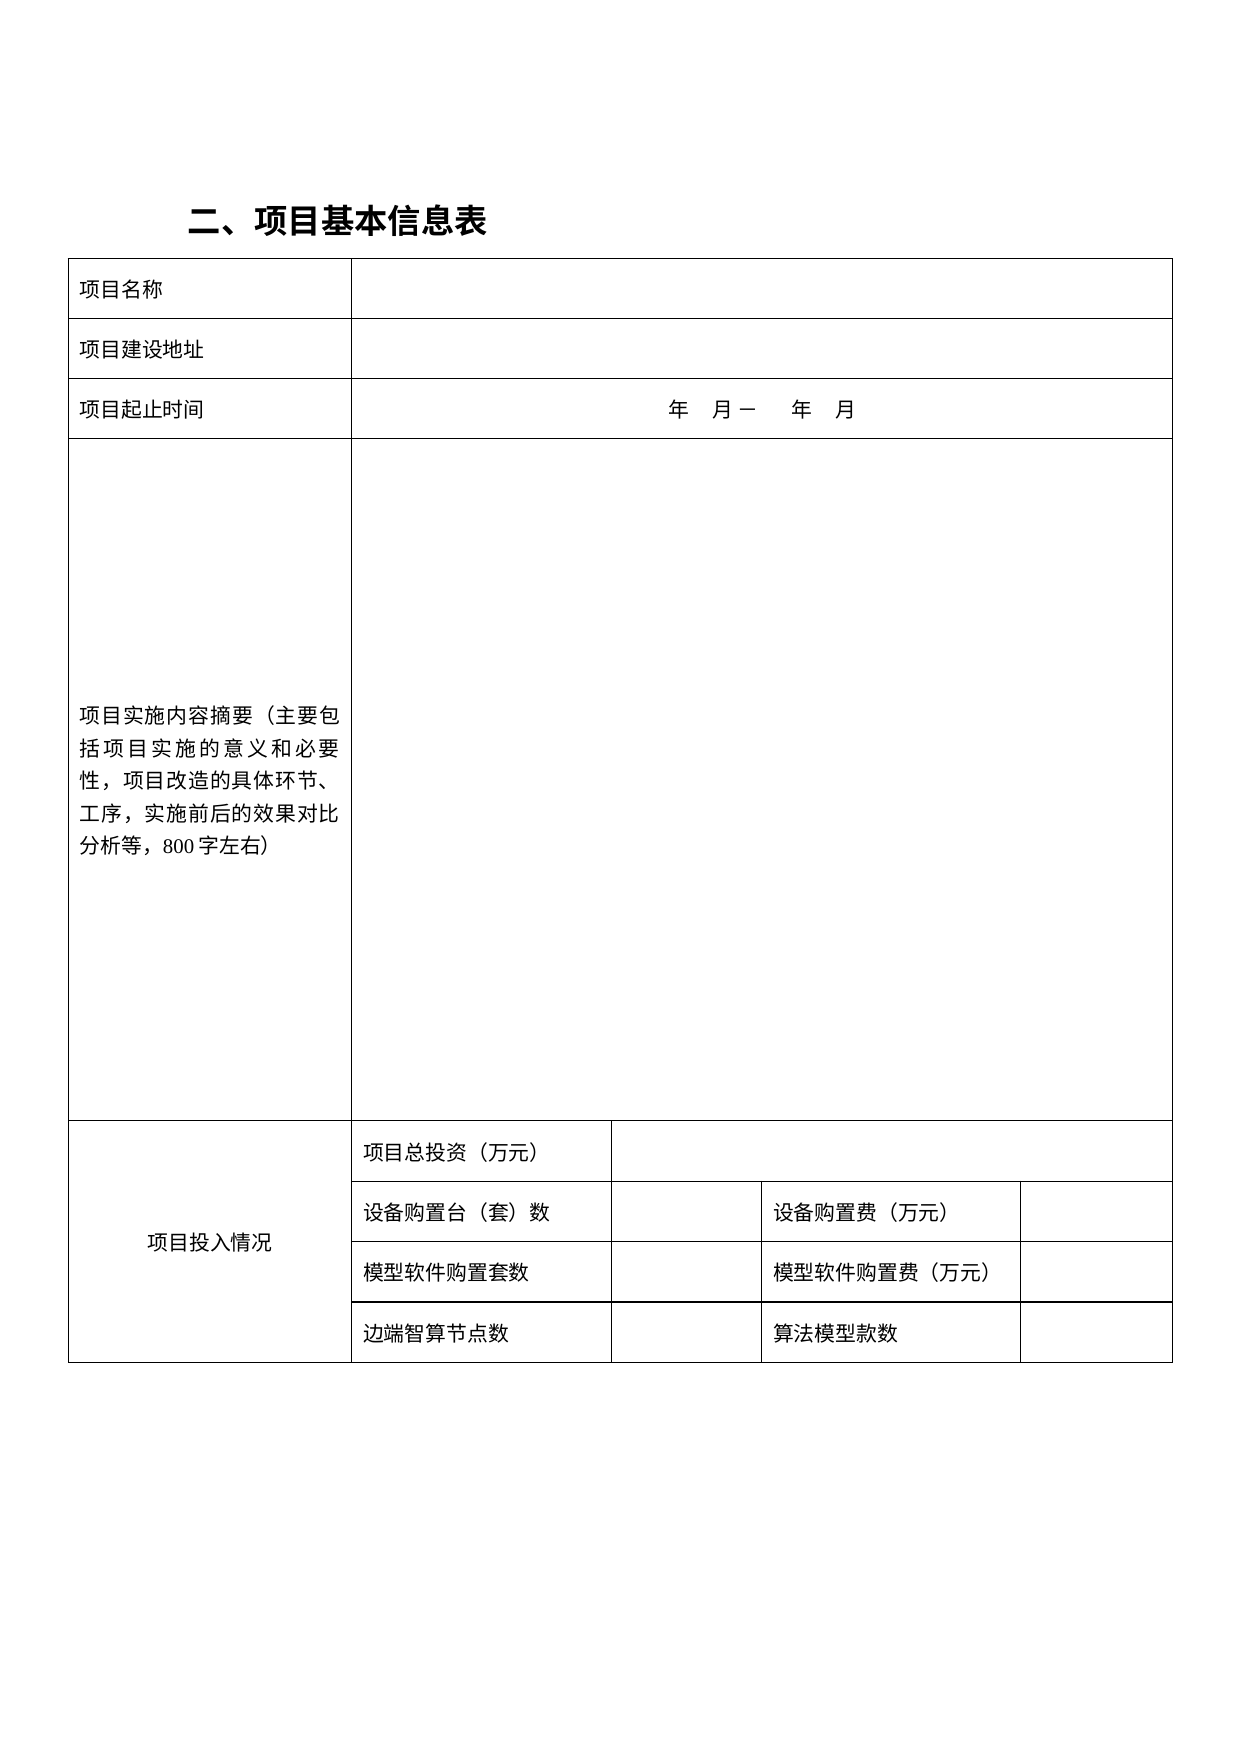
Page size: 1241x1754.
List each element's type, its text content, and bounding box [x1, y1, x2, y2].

table_cell 设备购置台（套）数 [352, 1182, 611, 1241]
table_cell [1021, 1182, 1172, 1241]
table_header [352, 259, 1172, 318]
table_cell [352, 319, 1172, 378]
table_cell 设备购置费（万元） [762, 1182, 1020, 1241]
table_cell [1021, 1242, 1172, 1301]
table_cell [352, 439, 1172, 1120]
table_cell [1021, 1303, 1172, 1362]
table_cell 算法模型款数 [762, 1303, 1020, 1362]
table_cell [612, 1121, 1172, 1181]
table_cell 模型软件购置费（万元） [762, 1242, 1020, 1301]
table_header 项目名称 [69, 259, 351, 318]
table_cell [612, 1182, 761, 1241]
title 二、项目基本信息表 [187, 187, 1053, 252]
table_cell 边端智算节点数 [352, 1303, 611, 1362]
table_cell 模型软件购置套数 [352, 1242, 611, 1301]
table_cell 项目建设地址 [69, 319, 351, 378]
table_cell 项目投入情况 [69, 1121, 351, 1362]
table_cell 项目实施内容摘要（主要包括项目实施的意义和必要性，项目改造的具体环节、工序，实施前后的效果对比分析等，800字左右） [69, 439, 351, 1120]
table_cell 项目总投资（万元） [352, 1121, 611, 1181]
table_cell 年 月 － 年 月 [352, 379, 1172, 438]
table_cell 项目起止时间 [69, 379, 351, 438]
table_cell [612, 1242, 761, 1301]
table_cell [612, 1303, 761, 1362]
